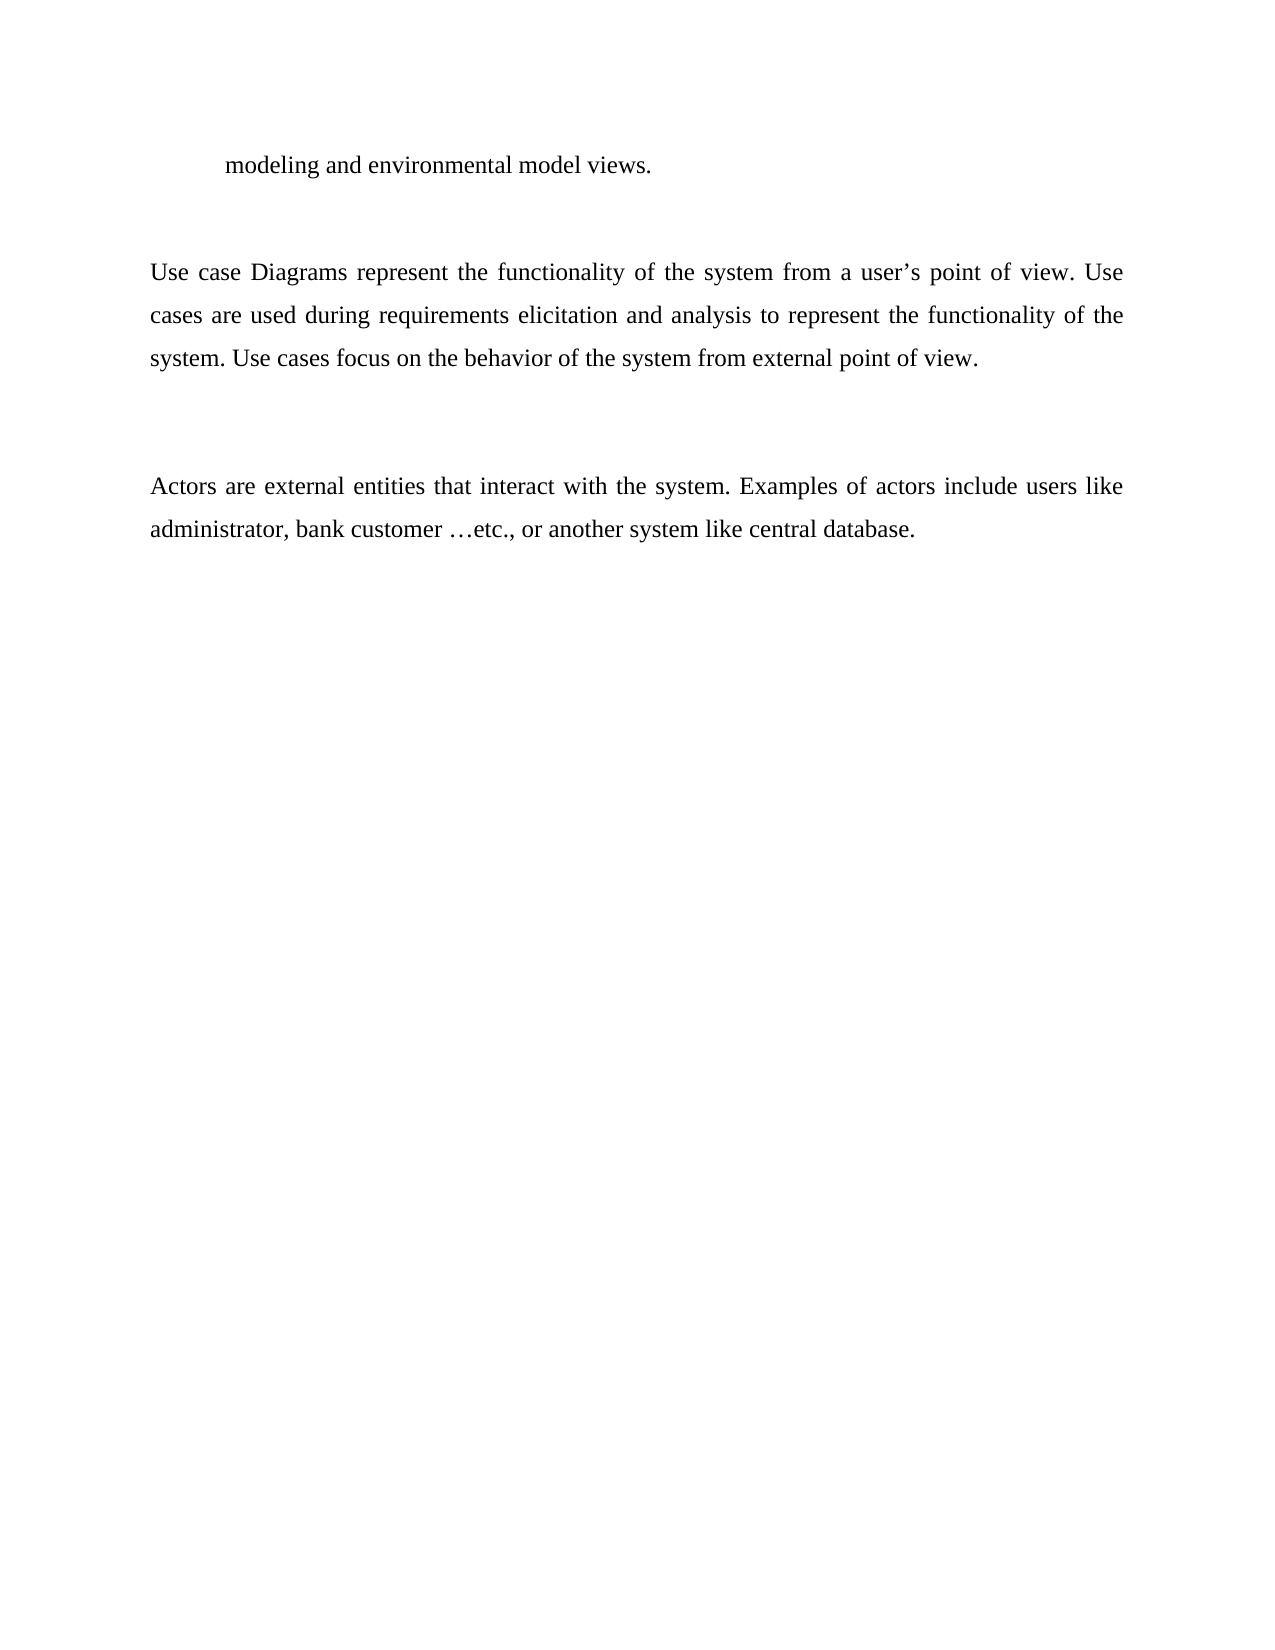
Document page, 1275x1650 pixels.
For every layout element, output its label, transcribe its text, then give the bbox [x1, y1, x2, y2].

text Actors are external entities that interact with the system. Examples of actors include users like administrator, bank customer …etc., or another system like central database. [150, 471, 1125, 543]
text Use case Diagrams represent the functionality of the system from a user’s point of view. Use cases are used during requirements elicitation and analysis to represent the functionality of the system. Use cases focus on the behavior of the system from external point of view. [150, 257, 1125, 372]
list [187, 150, 1125, 179]
